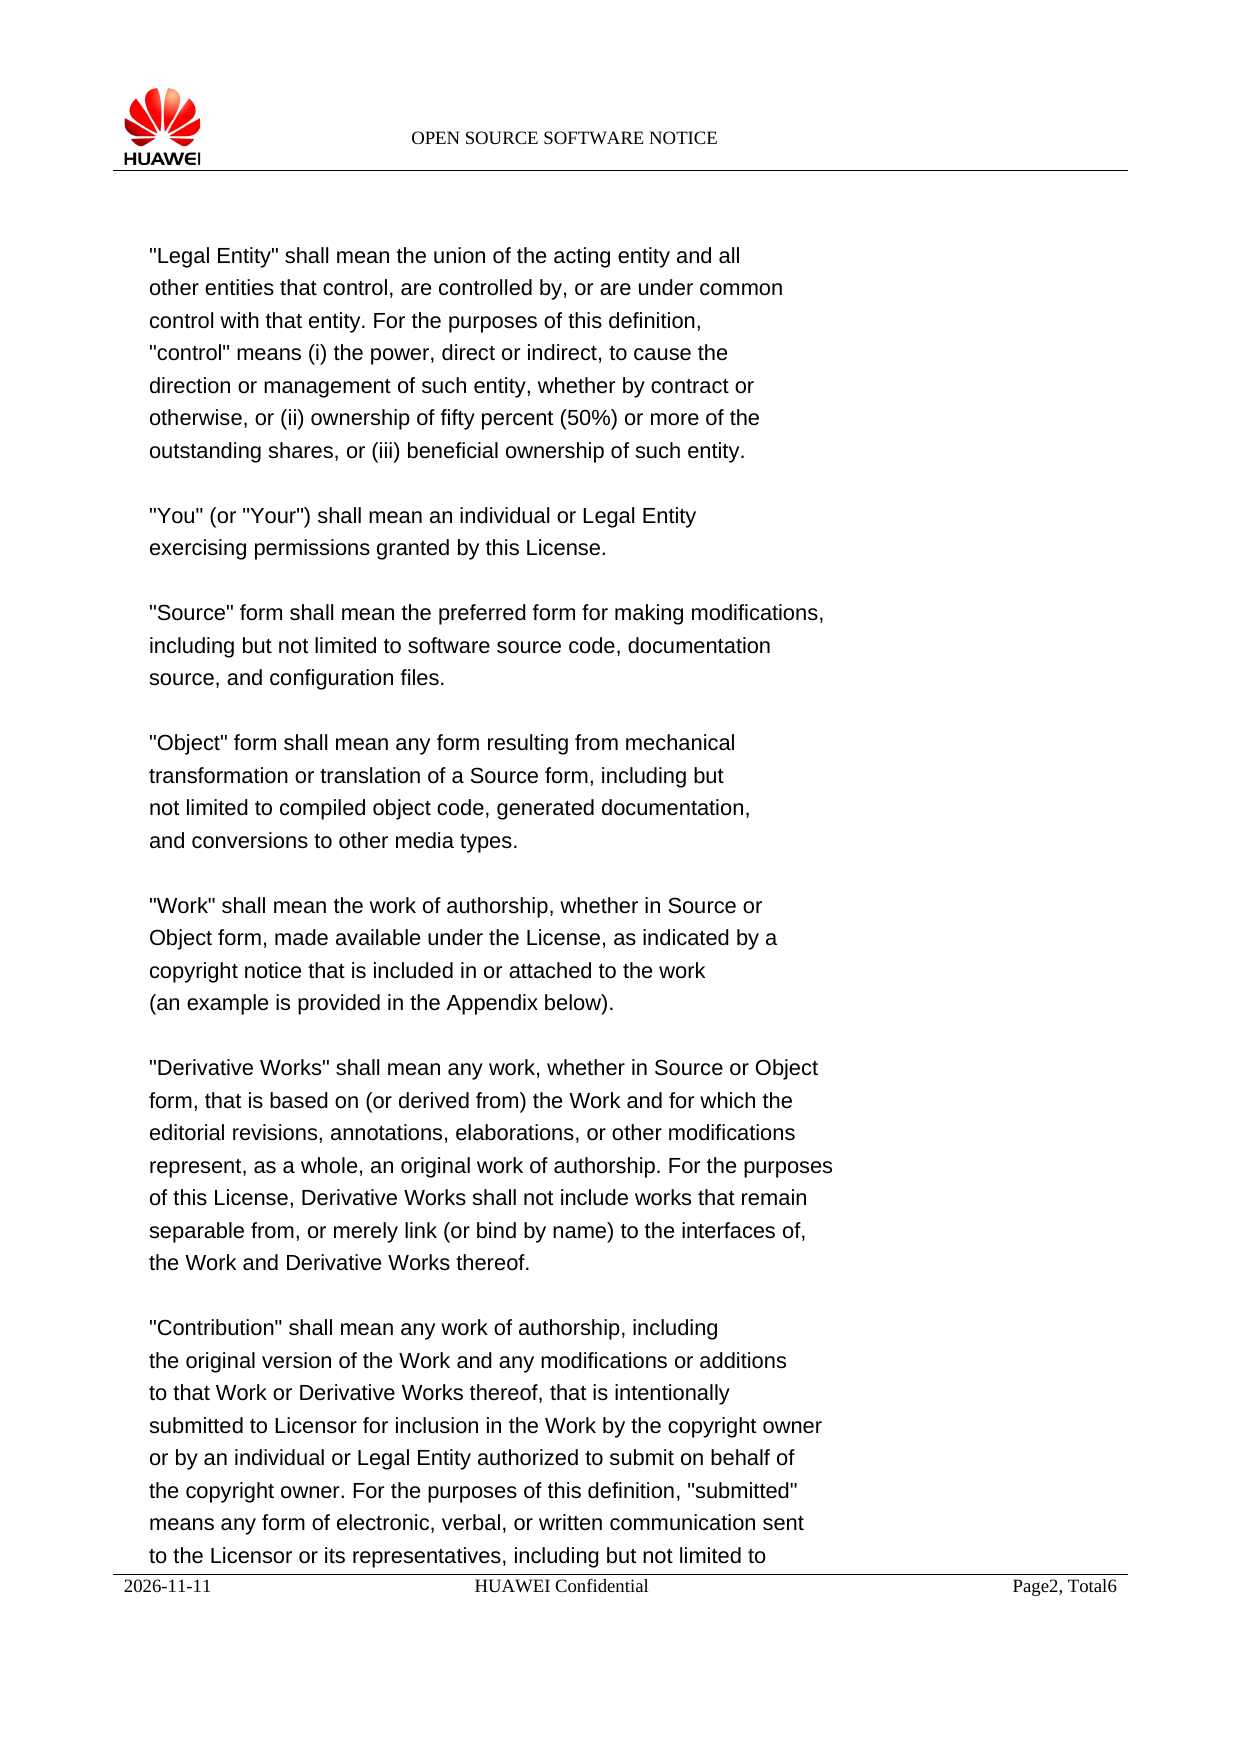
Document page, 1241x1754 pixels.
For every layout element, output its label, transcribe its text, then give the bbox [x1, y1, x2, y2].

text direction or management of such entity, whether by contract or [112, 369, 1128, 401]
text or by an individual or Legal Entity authorized to submit on behalf of [112, 1441, 1128, 1474]
text the original version of the Work and any modifications or additions [112, 1344, 1128, 1376]
text "Source" form shall mean the preferred form for making modifications, [112, 596, 1128, 629]
text "Contribution" shall mean any work of authorship, including [112, 1311, 1128, 1344]
text to the Licensor or its representatives, including but not limited to [112, 1539, 1128, 1571]
text to that Work or Derivative Works thereof, that is intentionally [112, 1376, 1128, 1409]
text Object form, made available under the License, as indicated by a [112, 921, 1128, 954]
text the copyright owner. For the purposes of this definition, "submitted" [112, 1474, 1128, 1506]
text source, and configuration files. [112, 661, 1128, 694]
text "control" means (i) the power, direct or indirect, to cause the [112, 336, 1128, 369]
text transformation or translation of a Source form, including but [112, 759, 1128, 791]
text "Object" form shall mean any form resulting from mechanical [112, 726, 1128, 759]
text not limited to compiled object code, generated documentation, [112, 791, 1128, 824]
picture [124, 88, 201, 165]
text exercising permissions granted by this License. [112, 531, 1128, 564]
text represent, as a whole, an original work of authorship. For the purposes [112, 1149, 1128, 1181]
text of this License, Derivative Works shall not include works that remain [112, 1181, 1128, 1214]
text submitted to Licensor for inclusion in the Work by the copyright owner [112, 1409, 1128, 1441]
text the Work and Derivative Works thereof. [112, 1246, 1128, 1279]
text "Work" shall mean the work of authorship, whether in Source or [112, 889, 1128, 921]
text outstanding shares, or (iii) beneficial ownership of such entity. [112, 434, 1128, 466]
text separable from, or merely link (or bind by name) to the interfaces of, [112, 1214, 1128, 1246]
text "Legal Entity" shall mean the union of the acting entity and all [112, 239, 1128, 271]
text including but not limited to software source code, documentation [112, 629, 1128, 661]
text otherwise, or (ii) ownership of fifty percent (50%) or more of the [112, 401, 1128, 434]
text and conversions to other media types. [112, 824, 1128, 856]
text (an example is provided in the Appendix below). [112, 986, 1128, 1019]
text "Derivative Works" shall mean any work, whether in Source or Object [112, 1051, 1128, 1084]
text control with that entity. For the purposes of this definition, [112, 304, 1128, 336]
text other entities that control, are controlled by, or are under common [112, 271, 1128, 304]
text copyright notice that is included in or attached to the work [112, 954, 1128, 986]
text editorial revisions, annotations, elaborations, or other modifications [112, 1116, 1128, 1149]
text means any form of electronic, verbal, or written communication sent [112, 1506, 1128, 1539]
text "You" (or "Your") shall mean an individual or Legal Entity [112, 499, 1128, 531]
text form, that is based on (or derived from) the Work and for which the [112, 1084, 1128, 1116]
